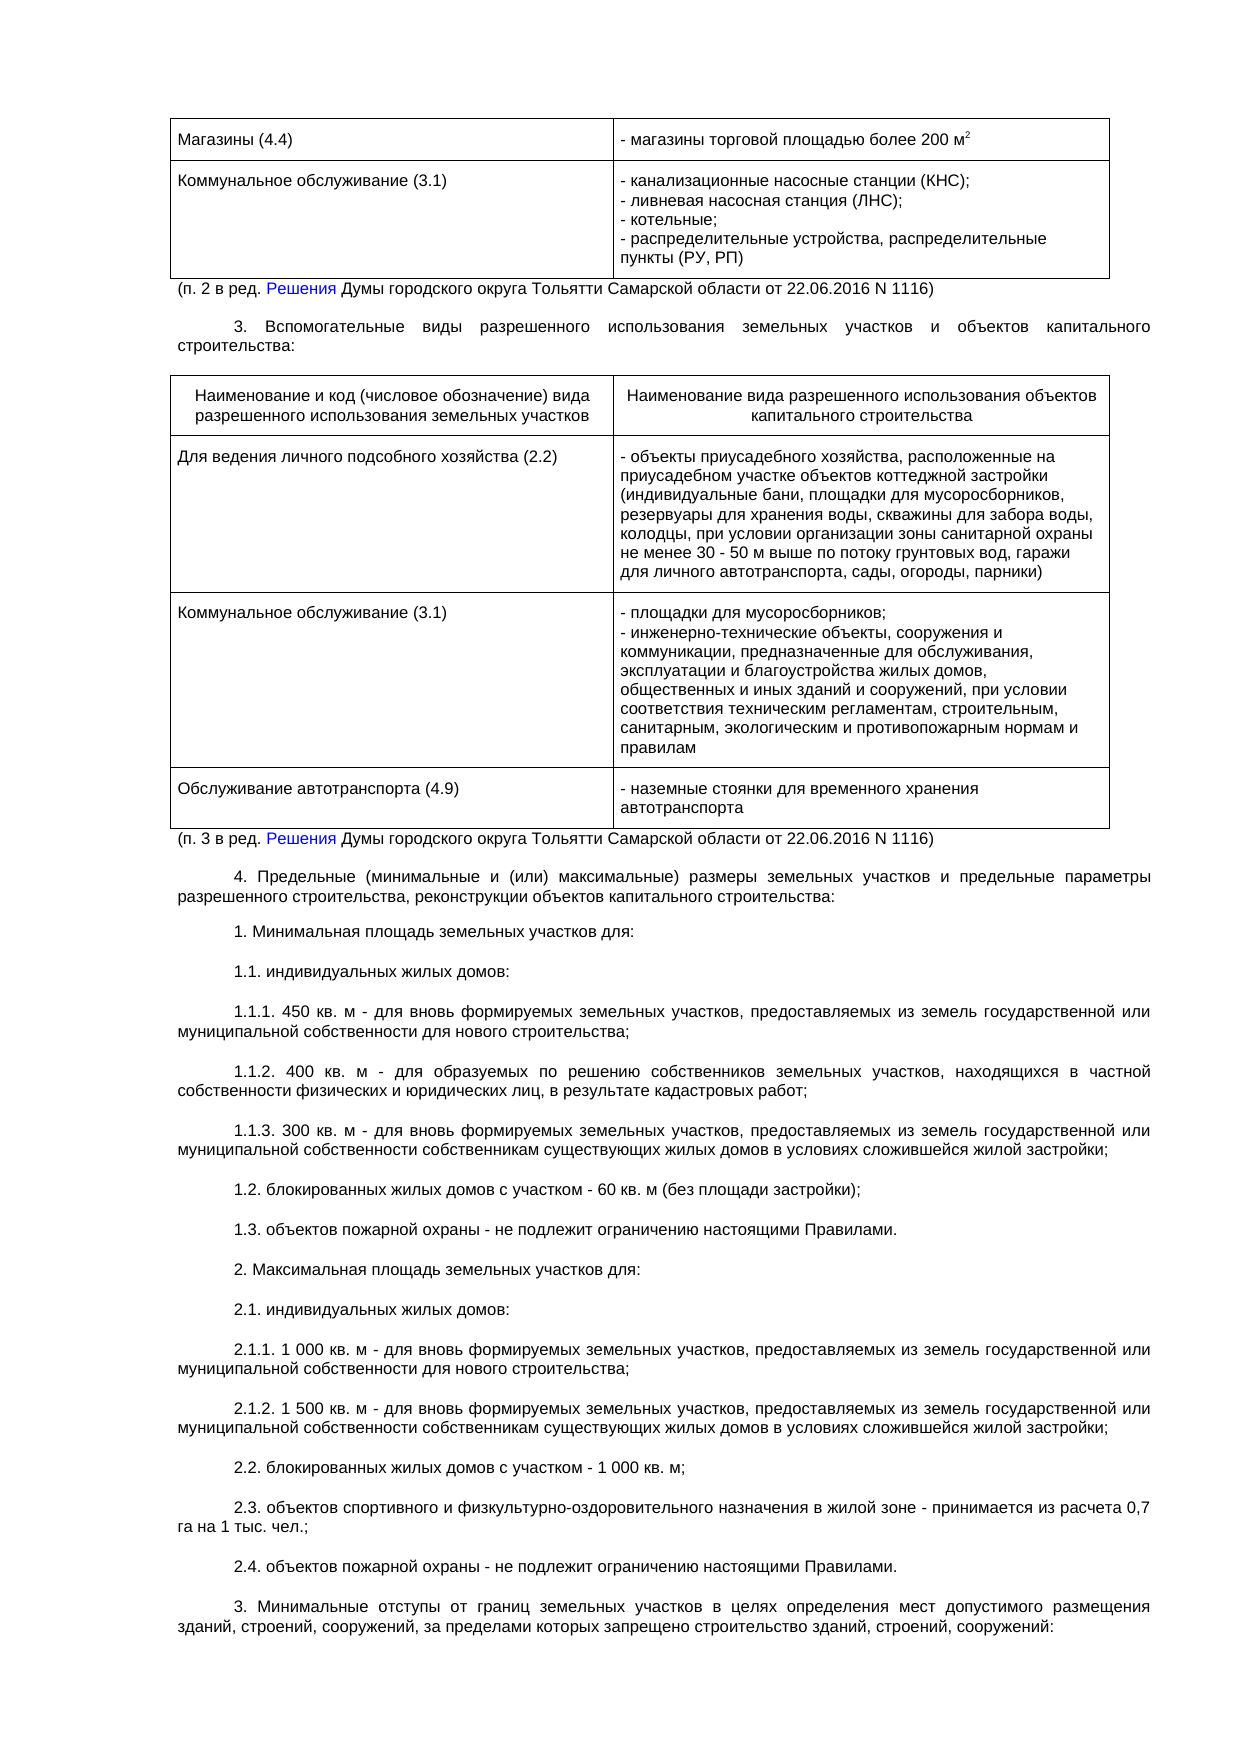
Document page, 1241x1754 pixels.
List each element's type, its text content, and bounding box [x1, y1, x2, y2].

text 2.3. объектов спортивного и физкультурно-оздоровительного назначения в жилой зоне - принимается из расчета 0,7 га на 1 тыс. чел.; [177, 1498, 1152, 1536]
text 1.1.3. 300 кв. м - для вновь формируемых земельных участков, предоставляемых из земель государственной или муниципальной собственности собственникам существующих жилых домов в условиях сложившейся жилой застройки; [177, 1121, 1152, 1159]
table_cell Коммунальное обслуживание (3.1) [171, 593, 613, 767]
text 1.1.2. 400 кв. м - для образуемых по решению собственников земельных участков, находящихся в частной собственности физических и юридических лиц, в результате кадастровых работ; [177, 1061, 1152, 1100]
text 4. Предельные (минимальные и (или) максимальные) размеры земельных участков и предельные параметры разрешенного строительства, реконструкции объектов капитального строительства: [177, 867, 1152, 906]
table_header Наименование вида разрешенного использования объектов капитального строительства [614, 376, 1109, 435]
table_cell Обслуживание автотранспорта (4.9) [171, 768, 613, 828]
text 2.1.2. 1 500 кв. м - для вновь формируемых земельных участков, предоставляемых из земель государственной или муниципальной собственности собственникам существующих жилых домов в условиях сложившейся жилой застройки; [177, 1399, 1152, 1437]
table_cell - площадки для мусоросборников; - инженерно-технические объекты, сооружения и коммуникации, предназначенные для обслуживания, эксплуатации и благоустройства жилых домов, общественных и иных зданий и сооружений, при условии соответствия техническим регламентам, строительным, санитарным, экологическим и противопожарным нормам и правилам [614, 593, 1109, 767]
text 1.3. объектов пожарной охраны - не подлежит ограничению настоящими Правилами. [177, 1220, 1152, 1239]
text 1.1. индивидуальных жилых домов: [177, 962, 1152, 981]
text 2. Максимальная площадь земельных участков для: [177, 1260, 1152, 1279]
text 3. Минимальные отступы от границ земельных участков в целях определения мест допустимого размещения зданий, строений, сооружений, за пределами которых запрещено строительство зданий, строений, сооружений: [177, 1597, 1152, 1636]
table_cell - канализационные насосные станции (КНС); - ливневая насосная станция (ЛНС); - котельные; - распределительные устройства, распределительные пункты (РУ, РП) [614, 161, 1109, 278]
table_cell Коммунальное обслуживание (3.1) [171, 161, 613, 278]
text 2.2. блокированных жилых домов с участком - 1 000 кв. м; [177, 1458, 1152, 1477]
text (п. 2 в ред. Решения Думы городского округа Тольятти Самарской области от 22.06.2016 N 1116) [177, 279, 1152, 298]
text 3. Вспомогательные виды разрешенного использования земельных участков и объектов капитального строительства: [177, 317, 1152, 355]
text (п. 3 в ред. Решения Думы городского округа Тольятти Самарской области от 22.06.2016 N 1116) [177, 829, 1152, 848]
table_cell Магазины (4.4) [171, 119, 613, 159]
table_header Наименование и код (числовое обозначение) вида разрешенного использования земельных участков [171, 376, 613, 435]
text 1.2. блокированных жилых домов с участком - 60 кв. м (без площади застройки); [177, 1180, 1152, 1199]
table_cell - объекты приусадебного хозяйства, расположенные на приусадебном участке объектов коттеджной застройки (индивидуальные бани, площадки для мусоросборников, резервуары для хранения воды, скважины для забора воды, колодцы, при условии организации зоны санитарной охраны не менее 30 - 50 м выше по потоку грунтовых вод, гаражи для личного автотранспорта, сады, огороды, парники) [614, 436, 1109, 592]
table_cell - наземные стоянки для временного хранения автотранспорта [614, 768, 1109, 828]
text 2.4. объектов пожарной охраны - не подлежит ограничению настоящими Правилами. [177, 1557, 1152, 1576]
table_cell - магазины торговой площадью более 200 м2 [614, 119, 1109, 159]
text 1. Минимальная площадь земельных участков для: [177, 922, 1152, 941]
text 1.1.1. 450 кв. м - для вновь формируемых земельных участков, предоставляемых из земель государственной или муниципальной собственности для нового строительства; [177, 1002, 1152, 1041]
text 2.1. индивидуальных жилых домов: [177, 1300, 1152, 1319]
text 2.1.1. 1 000 кв. м - для вновь формируемых земельных участков, предоставляемых из земель государственной или муниципальной собственности для нового строительства; [177, 1340, 1152, 1378]
table_cell Для ведения личного подсобного хозяйства (2.2) [171, 436, 613, 592]
